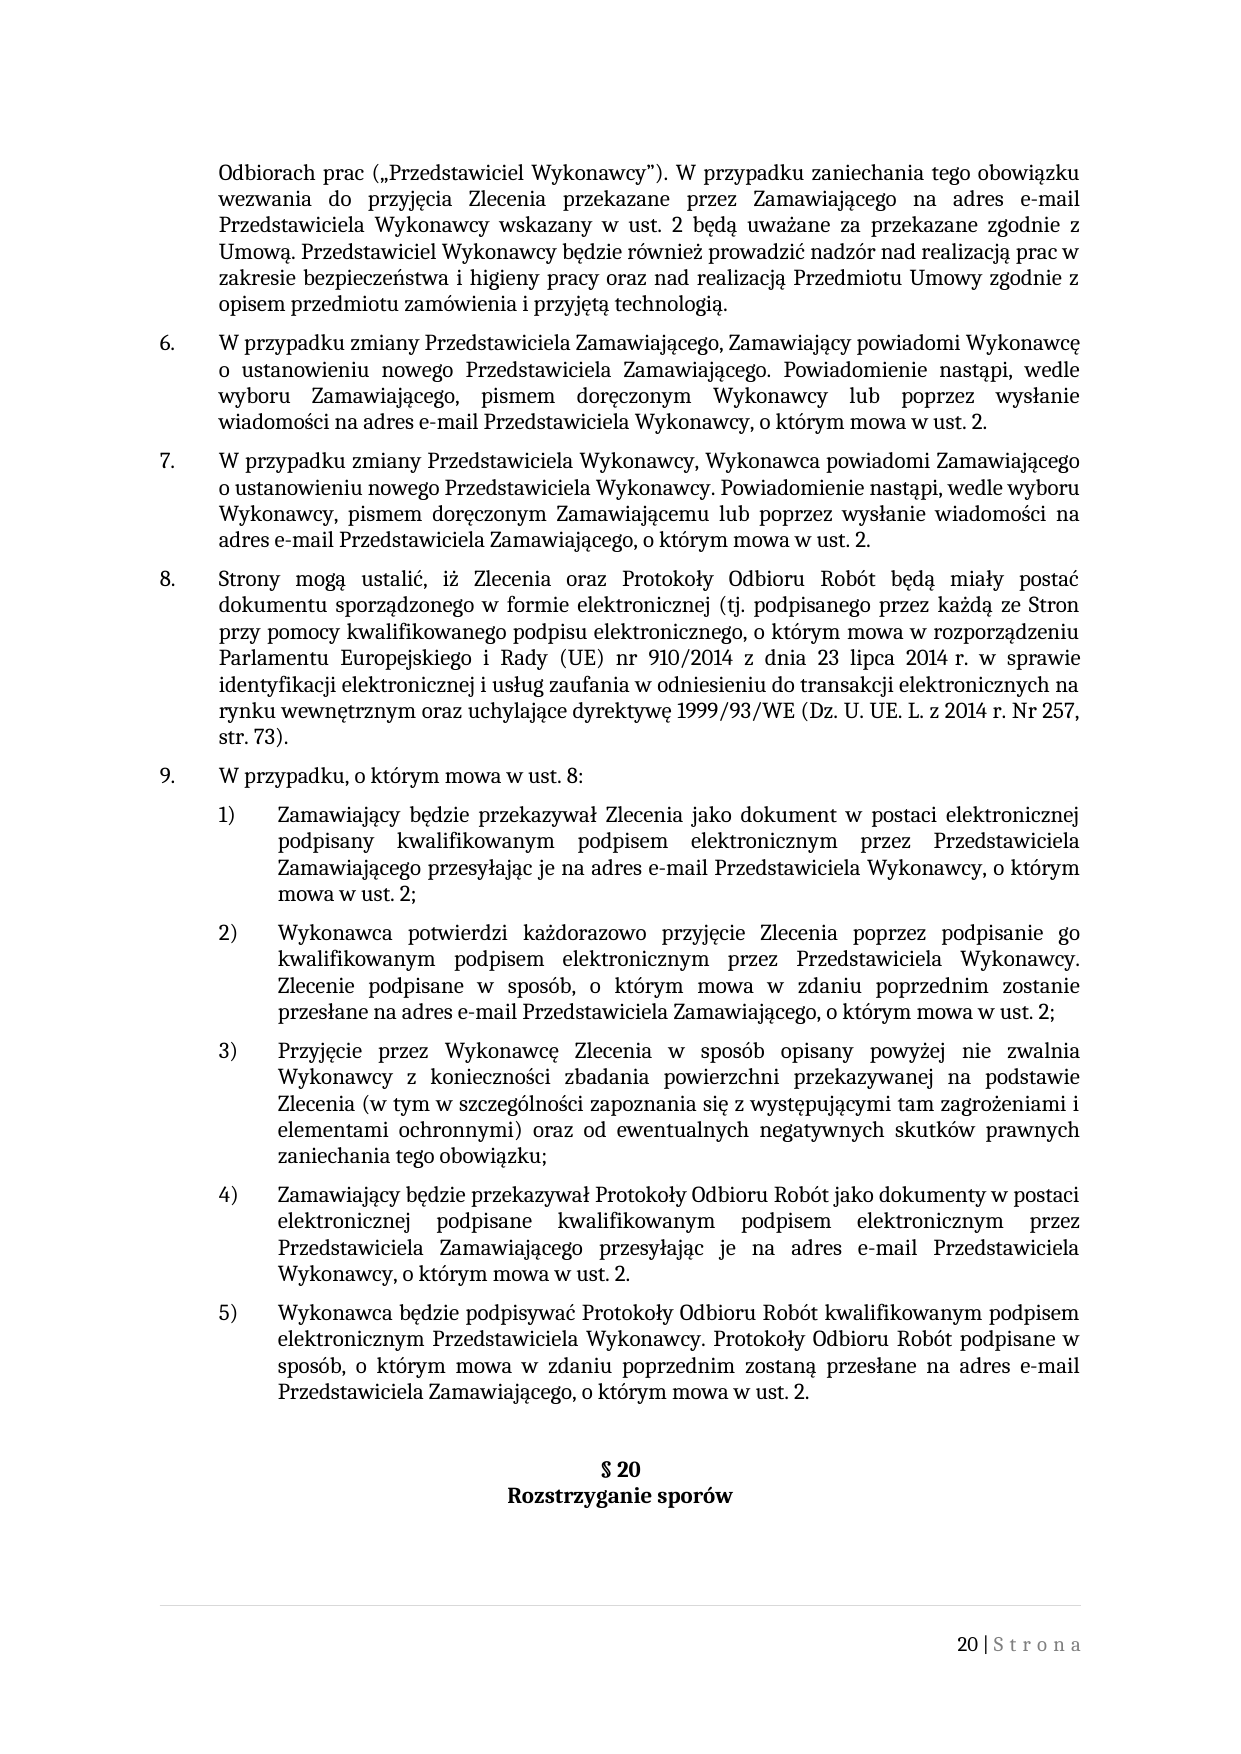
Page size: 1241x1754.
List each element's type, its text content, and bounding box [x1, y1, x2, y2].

list W przypadku zmiany Przedstawiciela Wykonawcy, Wykonawca powiadomi Zamawiającego o ustanowieniu nowego Przedstawiciela Wykonawcy. Powiadomienie nastąpi, wedle wyboru Wykonawcy, pismem doręczonym Zamawiającemu lub poprzez wysłanie wiadomości na adres e-mail Przedstawiciela Zamawiającego, o którym mowa w ust. 2. [159, 448, 1081, 553]
text 3) Przyjęcie przez Wykonawcę Zlecenia w sposób opisany powyżej nie zwalnia Wykonawcy z konieczności zbadania powierzchni przekazywanej na podstawie Zlecenia (w tym w szczególności zapoznania się z występującymi tam zagrożeniami i elementami ochronnymi) oraz od ewentualnych negatywnych skutków prawnych zaniechania tego obowiązku; [218, 1038, 1081, 1169]
text 1) Zamawiający będzie przekazywał Zlecenia jako dokument w postaci elektronicznej podpisany kwalifikowanym podpisem elektronicznym przez Przedstawiciela Zamawiającego przesyłając je na adres e-mail Przedstawiciela Wykonawcy, o którym mowa w ust. 2; [218, 802, 1081, 907]
list W przypadku zmiany Przedstawiciela Zamawiającego, Zamawiający powiadomi Wykonawcę o ustanowieniu nowego Przedstawiciela Zamawiającego. Powiadomienie nastąpi, wedle wyboru Zamawiającego, pismem doręczonym Wykonawcy lub poprzez wysłanie wiadomości na adres e-mail Przedstawiciela Wykonawcy, o którym mowa w ust. 2. [159, 330, 1081, 436]
text 4) Zamawiający będzie przekazywał Protokoły Odbioru Robót jako dokumenty w postaci elektronicznej podpisane kwalifikowanym podpisem elektronicznym przez Przedstawiciela Zamawiającego przesyłając je na adres e-mail Przedstawiciela Wykonawcy, o którym mowa w ust. 2. [218, 1182, 1081, 1287]
list W przypadku, o którym mowa w ust. 8: [159, 763, 1081, 789]
text 5) Wykonawca będzie podpisywać Protokoły Odbioru Robót kwalifikowanym podpisem elektronicznym Przedstawiciela Wykonawcy. Protokoły Odbioru Robót podpisane w sposób, o którym mowa w zdaniu poprzednim zostaną przesłane na adres e-mail Przedstawiciela Zamawiającego, o którym mowa w ust. 2. [218, 1300, 1081, 1405]
list Strony mogą ustalić, iż Zlecenia oraz Protokoły Odbioru Robót będą miały postać dokumentu sporządzonego w formie elektronicznej (tj. podpisanego przez każdą ze Stron przy pomocy kwalifikowanego podpisu elektronicznego, o którym mowa w rozporządzeniu Parlamentu Europejskiego i Rady (UE) nr 910/2014 z dnia 23 lipca 2014 r. w sprawie identyfikacji elektronicznej i usług zaufania w odniesieniu do transakcji elektronicznych na rynku wewnętrznym oraz uchylające dyrektywę 1999/93/WE (Dz. U. UE. L. z 2014 r. Nr 257, str. 73). [159, 566, 1081, 750]
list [159, 159, 1081, 318]
text 2) Wykonawca potwierdzi każdorazowo przyjęcie Zlecenia poprzez podpisanie go kwalifikowanym podpisem elektronicznym przez Przedstawiciela Wykonawcy. Zlecenie podpisane w sposób, o którym mowa w zdaniu poprzednim zostanie przesłane na adres e-mail Przedstawiciela Zamawiającego, o którym mowa w ust. 2; [218, 920, 1081, 1025]
text § 20 Rozstrzyganie sporów [159, 1457, 1081, 1509]
